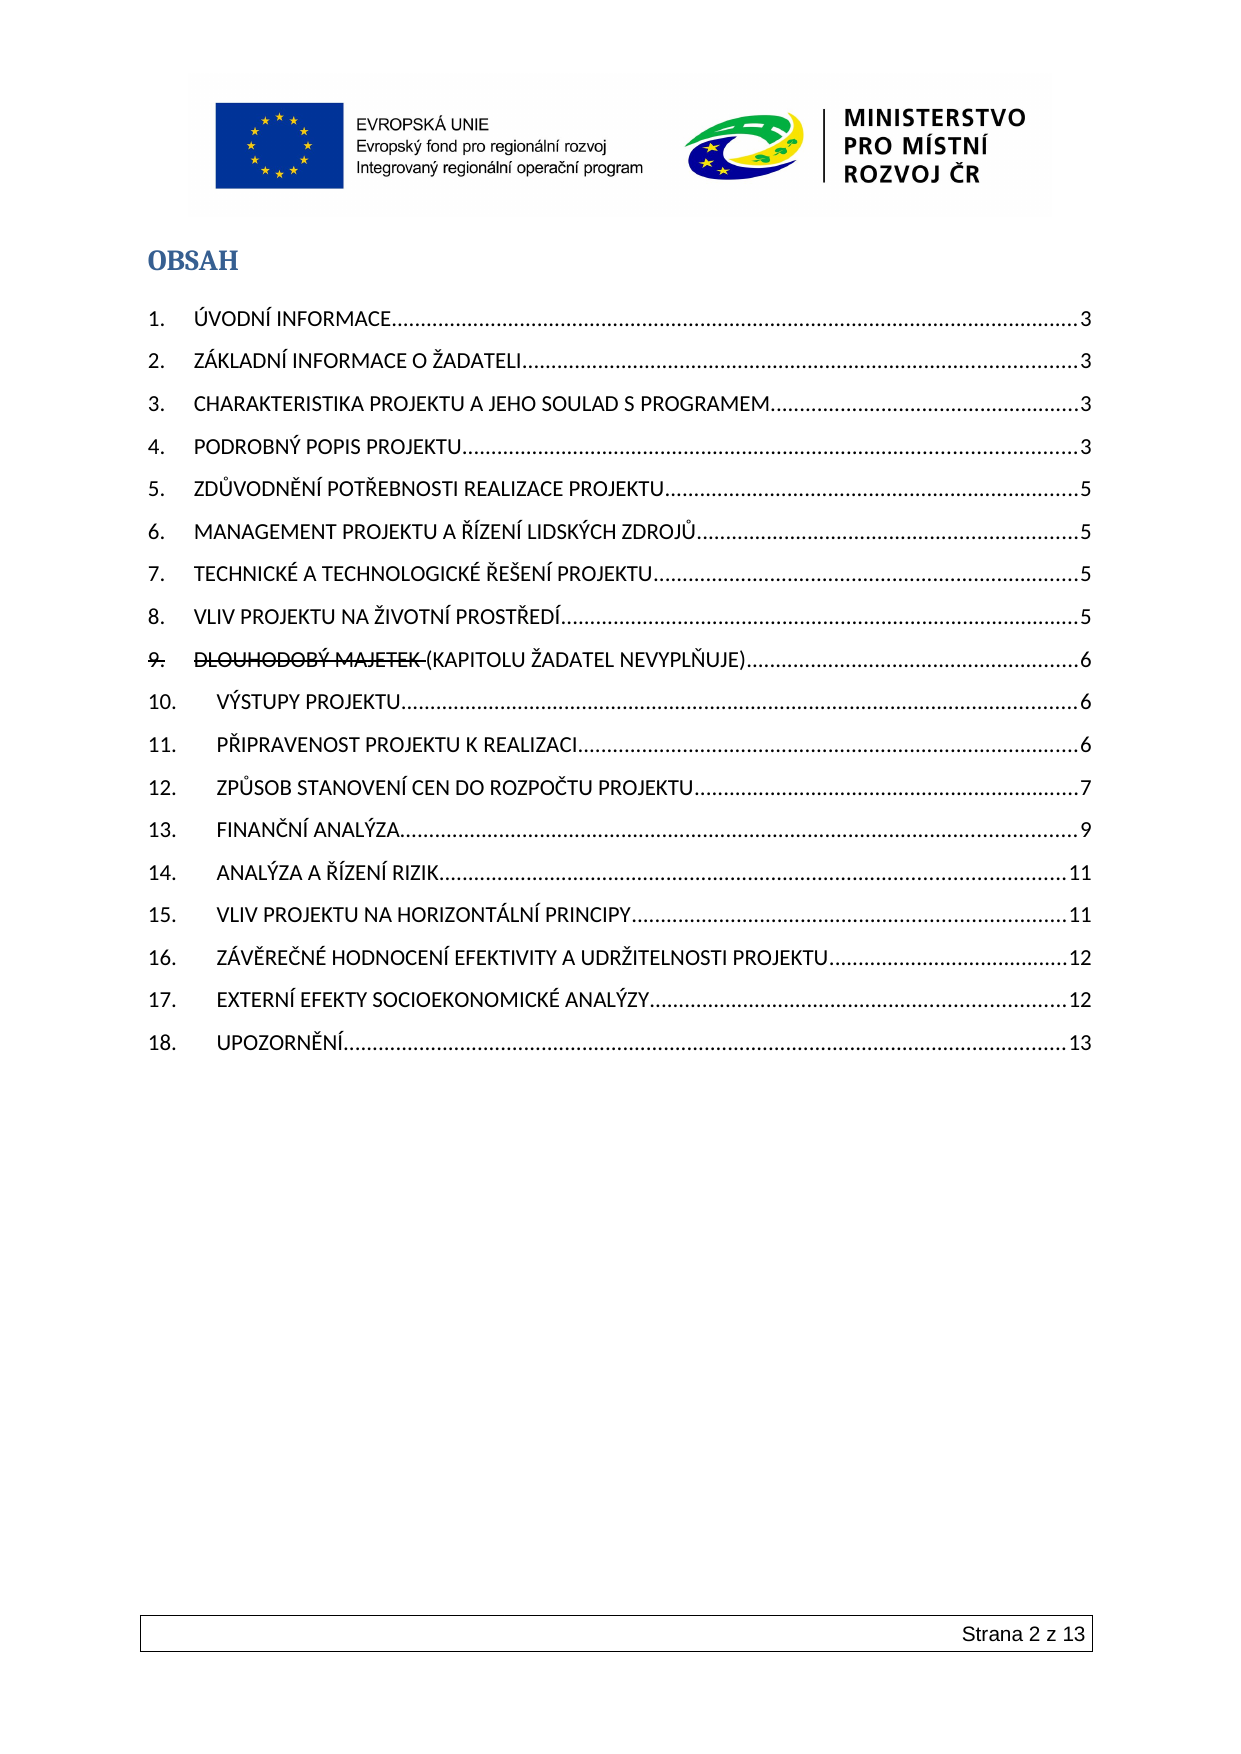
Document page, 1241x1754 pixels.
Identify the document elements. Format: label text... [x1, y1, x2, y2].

text 11. Připravenost projektu k realizaci 6 [148, 730, 1093, 758]
text 6. Management projektu a řízení lidských zdrojů 5 [148, 517, 1093, 545]
text 17. externí efekty socioekonomické analýzy 12 [148, 986, 1093, 1014]
text Obsah [148, 244, 1093, 278]
text 15. Vliv projektu na horizontální principy 11 [148, 900, 1093, 928]
text 2. ZÁKLADNÍ INFORMACE O ŽADATELI 3 [148, 347, 1093, 374]
text 8. Vliv projektu na životní prostředí 5 [148, 602, 1093, 630]
text 10. Výstupy projektu 6 [148, 687, 1093, 715]
text 18. uPOZORNĚNÍ 13 [148, 1028, 1093, 1056]
picture [187, 73, 1053, 217]
text 16. Závěrečné Hodnocení efektivity a udržitelnosti projektu 12 [148, 943, 1093, 971]
text 7. Technické a technologické řešení projektu 5 [148, 559, 1093, 588]
text 1. ÚVODNÍ INFORMACE 3 [148, 304, 1093, 332]
text 3. Charakteristika projektu a jeho soulad s programem 3 [148, 389, 1093, 417]
text 4. Podrobný popis projektu 3 [148, 432, 1093, 460]
text 13. Finanční Analýza 9 [148, 815, 1093, 843]
text 5. ZDŮVODNĚNÍ POTŘEBNOSTI REALIZACE PROJEKTU 5 [148, 474, 1093, 502]
text 12. ZPŮSOB STANOVENÍ CEN DO ROZPOČTU PROJEKTU 7 [148, 773, 1093, 801]
text 9. Dlouhodobý majetek (kapitolu žadatel nevyplňuje) 6 [148, 645, 1093, 673]
text 14. Analýza a řízení rizik 11 [148, 858, 1093, 886]
